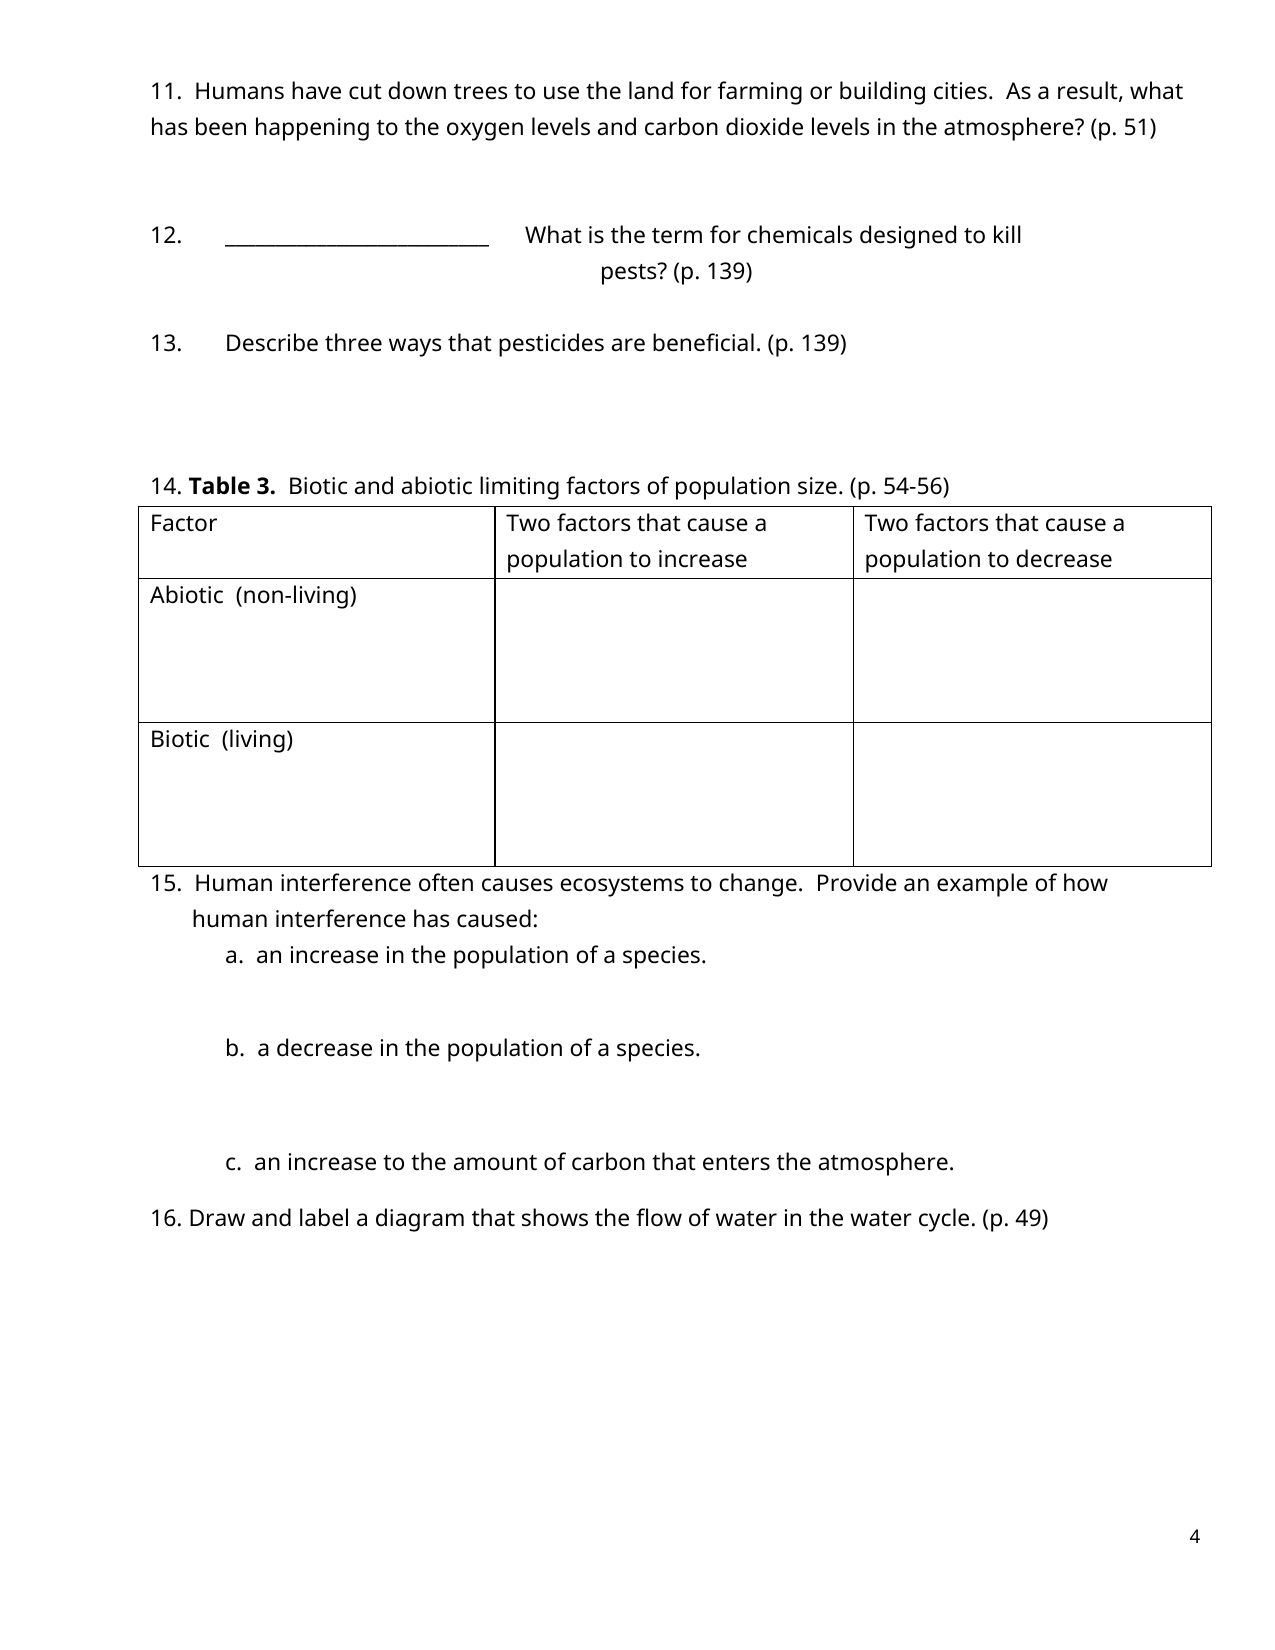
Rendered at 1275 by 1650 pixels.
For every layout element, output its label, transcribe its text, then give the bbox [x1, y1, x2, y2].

text 14. Table 3. Biotic and abiotic limiting factors of population size. (p. 54-56) [150, 470, 1200, 502]
table_cell [854, 579, 1211, 722]
text b. a decrease in the population of a species. [150, 1032, 1200, 1063]
text 16. Draw and label a diagram that shows the flow of water in the water cycle. (p. 49) [150, 1202, 1200, 1233]
table_header Factor [139, 507, 494, 578]
text 12. __________________________ What is the term for chemicals designed to kill [150, 219, 1200, 250]
text a. an increase in the population of a species. [150, 939, 1200, 970]
text 15. Human interference often causes ecosystems to change. Provide an example of how [150, 867, 1200, 898]
table_cell Biotic (living) [139, 723, 494, 866]
table_cell Abiotic (non-living) [139, 579, 494, 722]
text 13. Describe three ways that pesticides are beneficial. (p. 139) [150, 327, 1200, 358]
table_header Two factors that cause a population to increase [496, 507, 853, 578]
text 11. Humans have cut down trees to use the land for farming or building cities. As a result, what has been happening to the oxygen levels and carbon dioxide levels in the atmosphere? (p. 51) [150, 75, 1200, 142]
table_header Two factors that cause a population to decrease [854, 507, 1211, 578]
text human interference has caused: [150, 903, 1200, 934]
table_cell [854, 723, 1211, 866]
text c. an increase to the amount of carbon that enters the atmosphere. [150, 1145, 1200, 1177]
text pests? (p. 139) [150, 255, 1200, 286]
table_cell [496, 579, 853, 722]
table_cell [496, 723, 853, 866]
